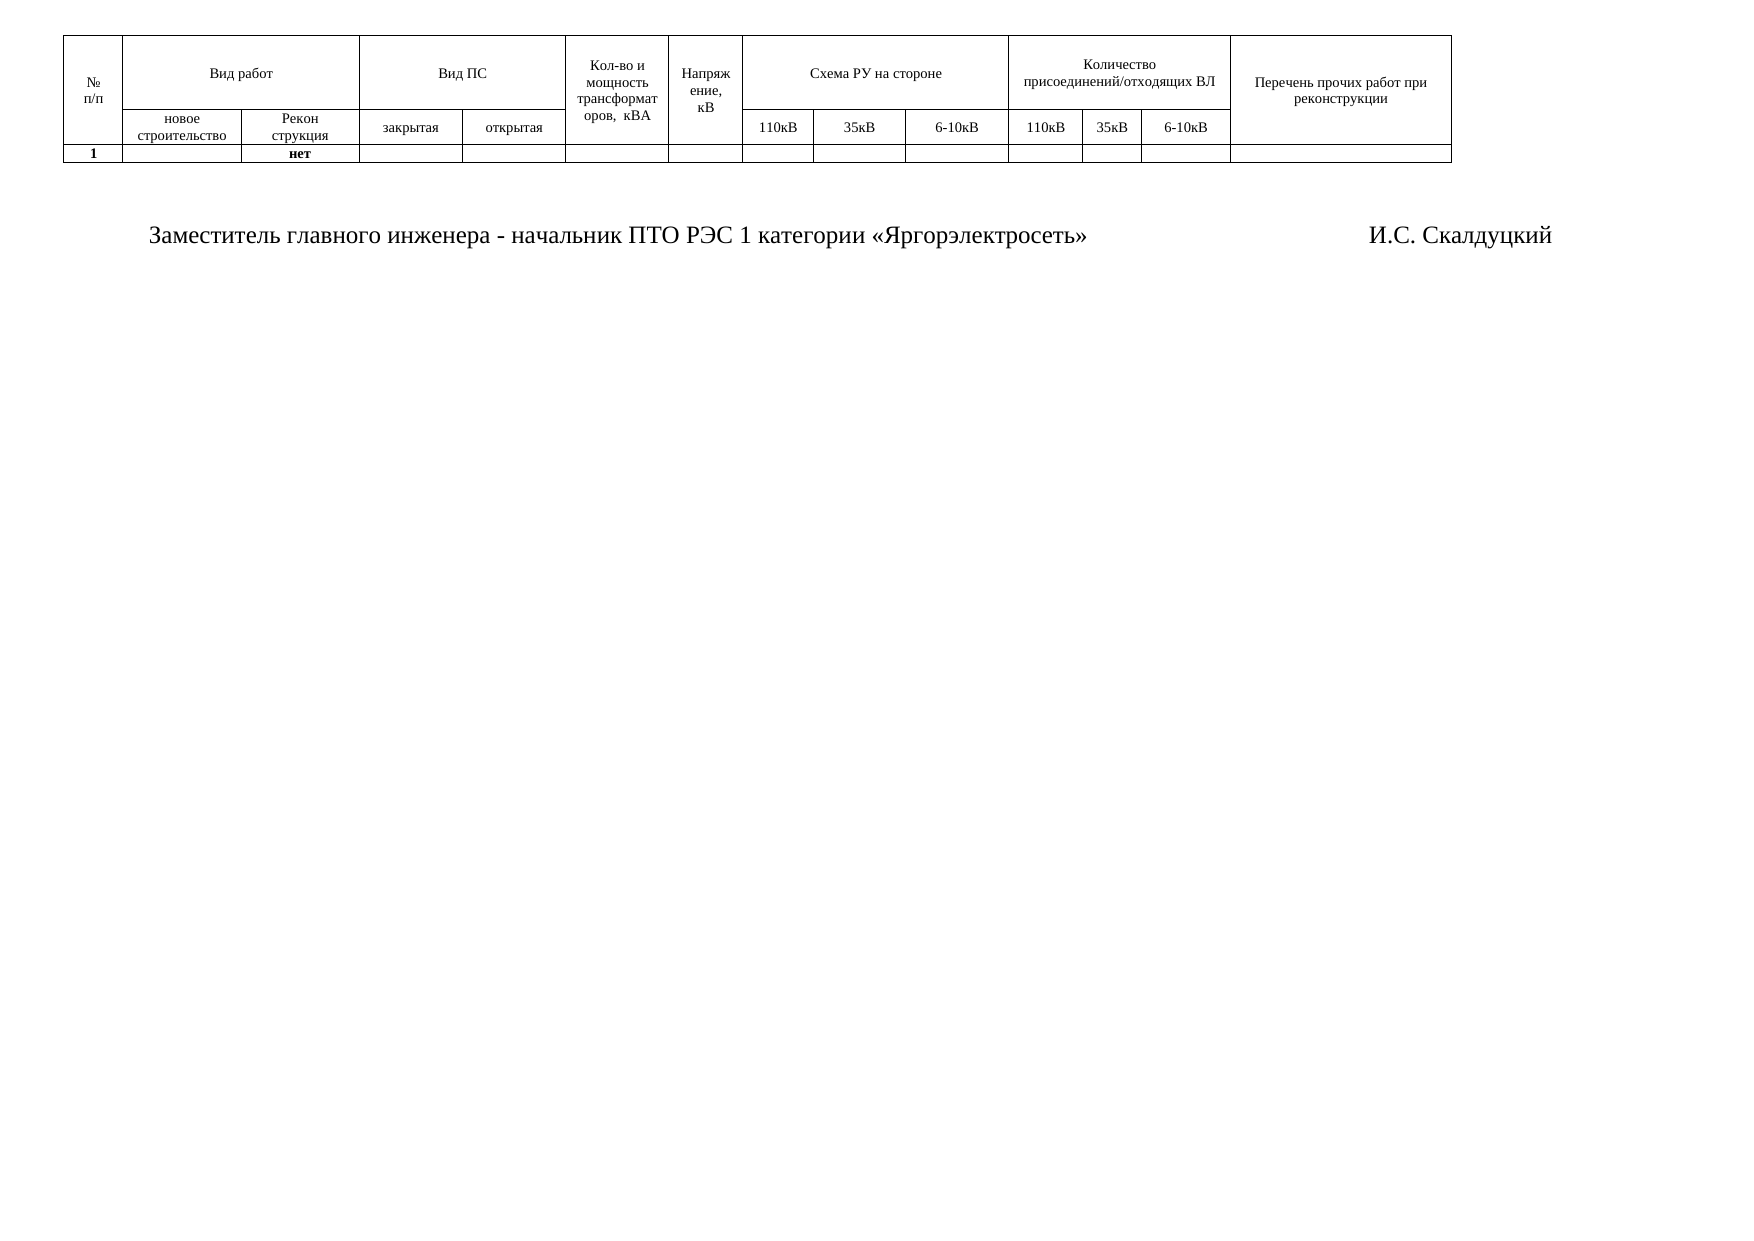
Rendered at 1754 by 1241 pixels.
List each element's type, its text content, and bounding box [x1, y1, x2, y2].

table_cell нет [242, 145, 359, 162]
table_cell [566, 145, 668, 162]
table_header Перечень прочих работ при реконструкции [1231, 36, 1451, 144]
table_cell [669, 145, 742, 162]
table_cell [906, 145, 1008, 162]
table_cell Рекон струкция [242, 110, 359, 144]
table_header Напряжение, кВ [669, 36, 742, 144]
table_cell 6-10кВ [906, 110, 1008, 144]
text Заместитель главного инженера - начальник ПТО РЭС 1 категории «Яргорэлектросеть» И.С. Скалдуцкий [75, 220, 1679, 249]
table_cell открытая [463, 110, 565, 144]
table_header Вид ПС [360, 36, 565, 109]
table_header Вид работ [123, 36, 359, 109]
table_cell [123, 145, 241, 162]
table_cell 1 [64, 145, 122, 162]
table_cell [360, 145, 462, 162]
table_cell 110кВ [1009, 110, 1082, 144]
table_cell [1231, 145, 1451, 162]
table_cell [1142, 145, 1230, 162]
table_header № п/п [64, 36, 122, 144]
table_cell [463, 145, 565, 162]
table_cell [743, 145, 813, 162]
table_cell [1009, 145, 1082, 162]
table_cell 35кВ [1083, 110, 1141, 144]
table_cell 35кВ [814, 110, 905, 144]
table_cell закрытая [360, 110, 462, 144]
table_header Количество присоединений/отходящих ВЛ [1009, 36, 1230, 109]
table_cell новое строительство [123, 110, 241, 144]
table_cell [1083, 145, 1141, 162]
table_header Кол-во и мощность трансформаторов, кВА [566, 36, 668, 144]
table_header Схема РУ на стороне [743, 36, 1008, 109]
table_cell [814, 145, 905, 162]
table_cell 110кВ [743, 110, 813, 144]
table_cell 6-10кВ [1142, 110, 1230, 144]
